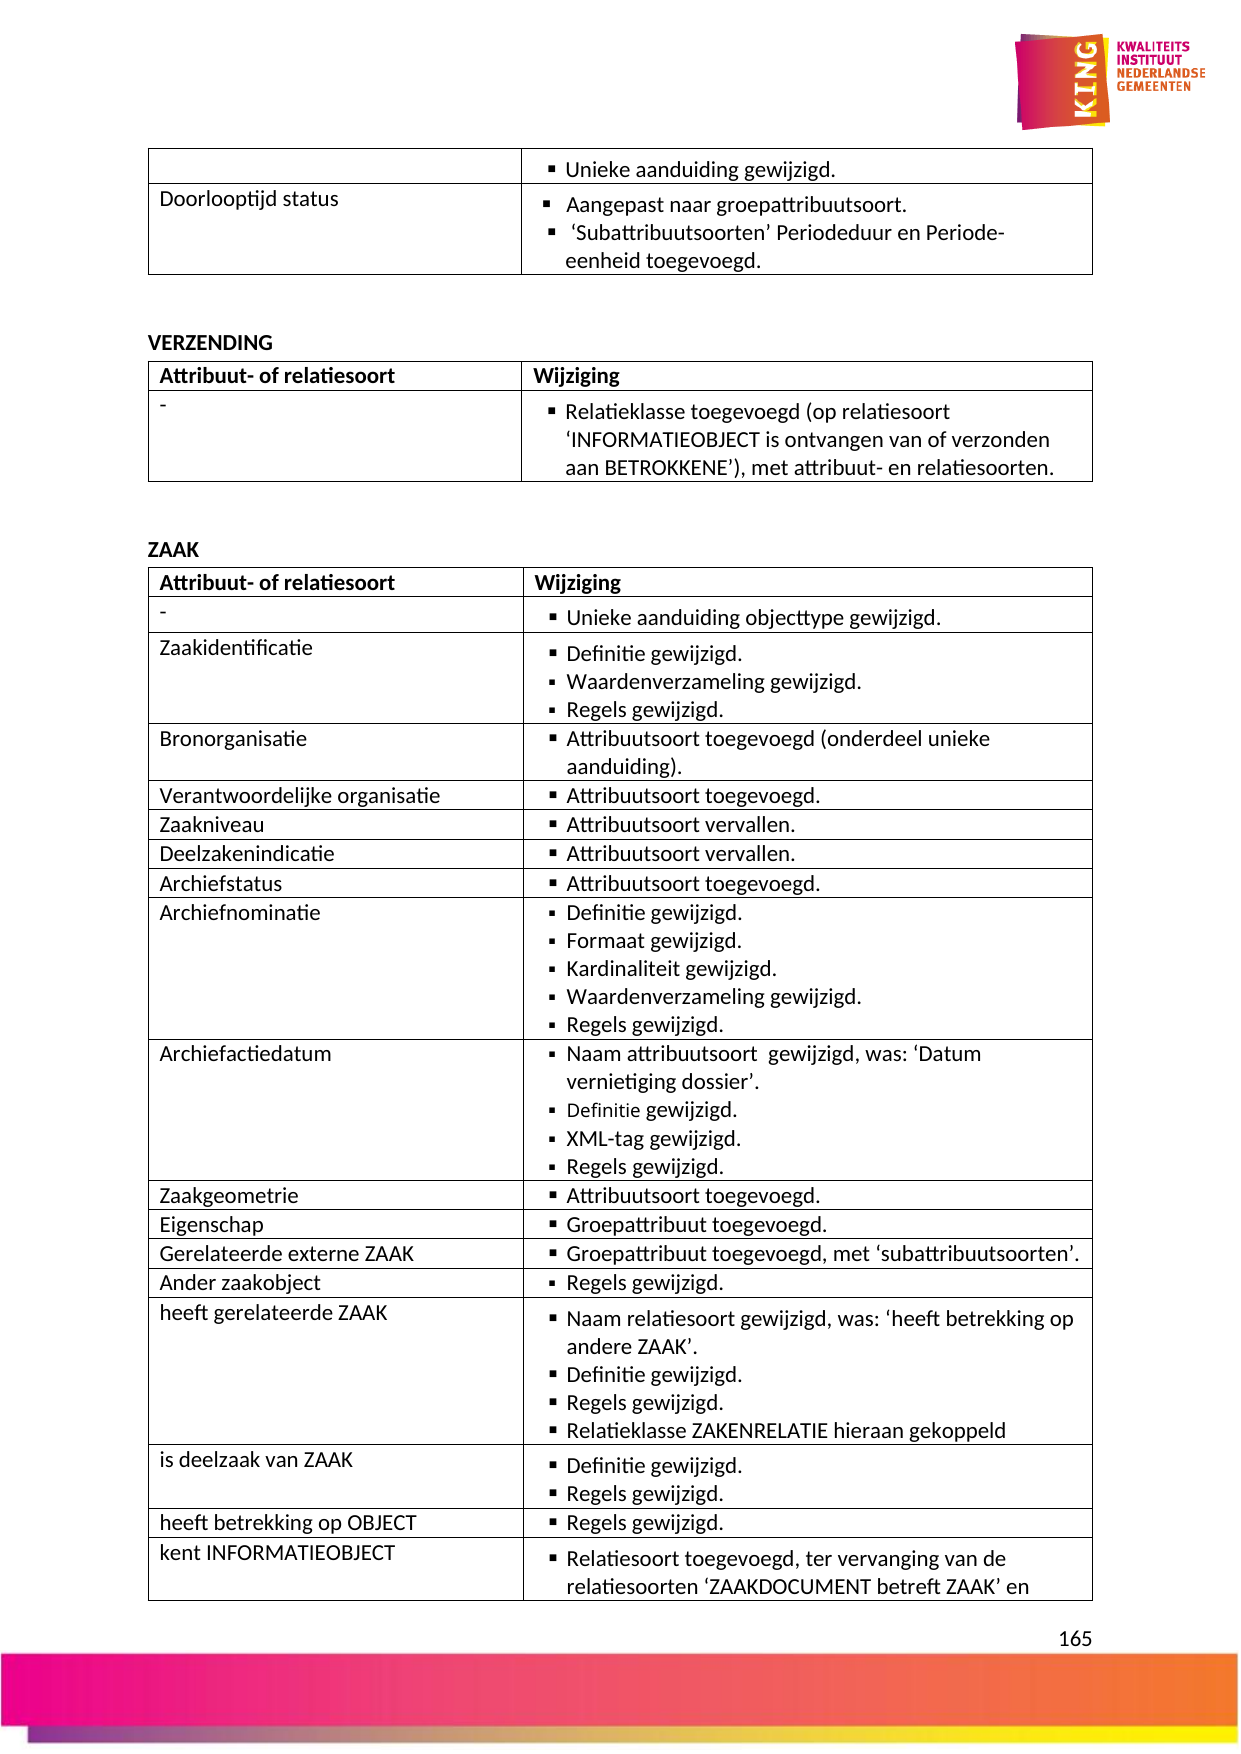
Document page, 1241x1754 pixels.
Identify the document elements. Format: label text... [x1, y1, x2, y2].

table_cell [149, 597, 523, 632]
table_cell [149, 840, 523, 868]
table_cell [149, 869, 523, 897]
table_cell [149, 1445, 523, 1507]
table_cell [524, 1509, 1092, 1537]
picture [1014, 33, 1206, 131]
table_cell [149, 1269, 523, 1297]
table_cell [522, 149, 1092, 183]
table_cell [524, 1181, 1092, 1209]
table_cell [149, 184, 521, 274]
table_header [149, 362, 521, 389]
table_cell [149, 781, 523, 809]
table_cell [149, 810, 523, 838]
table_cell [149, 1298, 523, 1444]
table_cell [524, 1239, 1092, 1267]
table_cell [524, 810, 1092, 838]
text VERZENDING [148, 328, 1093, 356]
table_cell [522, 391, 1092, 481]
text ZAAK [148, 535, 1093, 563]
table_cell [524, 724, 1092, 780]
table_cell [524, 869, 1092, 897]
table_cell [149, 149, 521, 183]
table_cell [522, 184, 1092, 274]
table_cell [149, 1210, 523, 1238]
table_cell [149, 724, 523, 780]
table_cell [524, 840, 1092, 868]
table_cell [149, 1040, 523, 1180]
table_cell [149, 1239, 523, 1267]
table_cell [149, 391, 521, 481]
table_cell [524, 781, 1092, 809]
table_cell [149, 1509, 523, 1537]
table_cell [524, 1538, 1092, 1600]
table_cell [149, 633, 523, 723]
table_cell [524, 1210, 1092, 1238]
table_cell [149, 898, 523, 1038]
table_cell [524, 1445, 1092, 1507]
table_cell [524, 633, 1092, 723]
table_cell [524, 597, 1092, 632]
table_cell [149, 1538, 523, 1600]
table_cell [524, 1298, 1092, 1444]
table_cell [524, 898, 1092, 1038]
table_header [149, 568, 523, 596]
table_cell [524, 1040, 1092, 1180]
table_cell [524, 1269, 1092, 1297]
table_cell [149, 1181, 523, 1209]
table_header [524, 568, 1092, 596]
picture [0, 1650, 1239, 1750]
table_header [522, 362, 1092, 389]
